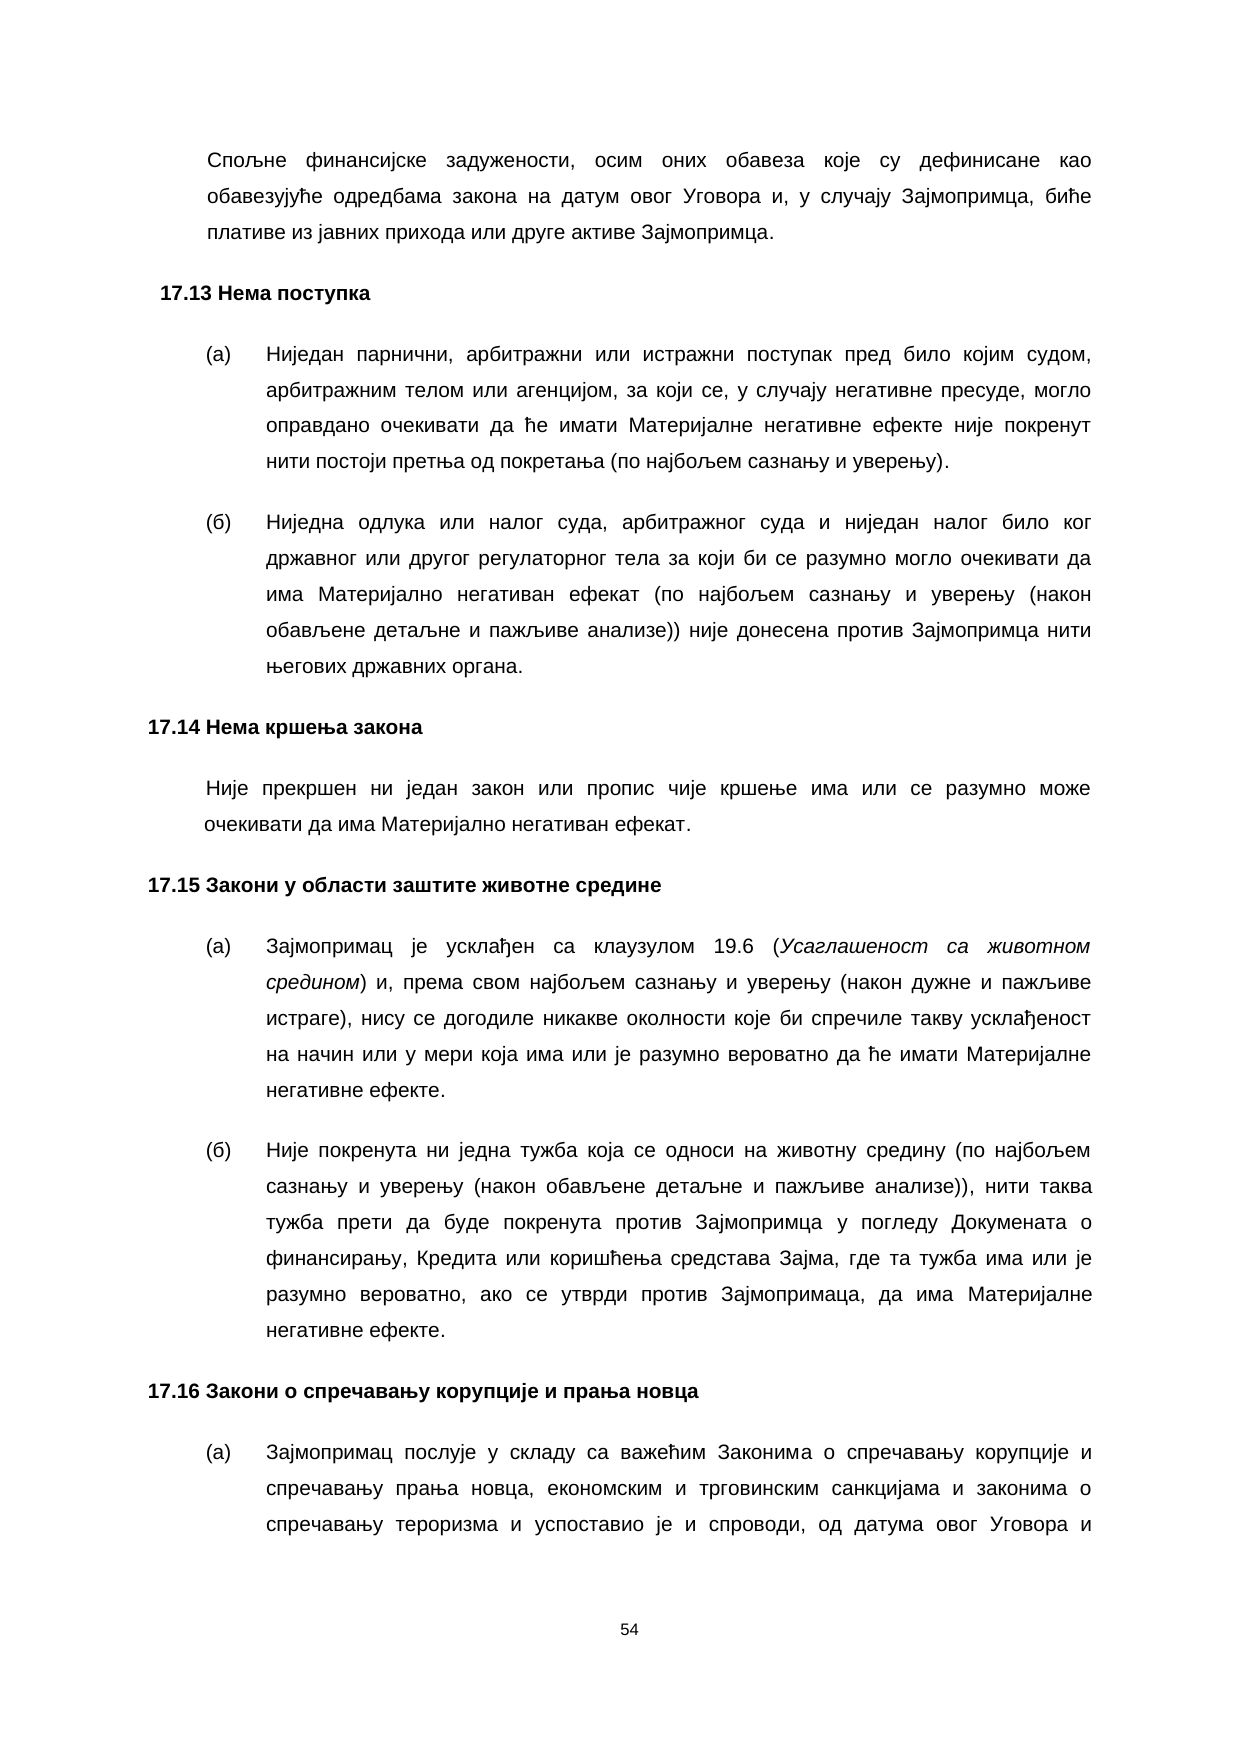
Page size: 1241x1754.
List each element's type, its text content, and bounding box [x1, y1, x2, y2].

list 17.15 Закони у области заштите животне средине [148, 873, 1092, 897]
list (б) Није покренута ни једна тужба која се односи на животну средину (по најбољем сазнању и уверењу (након обављене детаљне и пажљиве анализе)), нити таква тужба прети да буде покренута против Зајмопримца у погледу Докумената о финансирању, Кредита или коришћења средстава Зајма, где та тужба има или је разумно вероватно, ако се утврди против Зајмопримаца, да има Материјалне негативне ефекте. [206, 1138, 1092, 1342]
list 17.16 Закони о спречавању корупције и прања новца [148, 1379, 1092, 1403]
list (а) Ниједан парнични, арбитражни или истражни поступак пред било којим судом, арбитражним телом или агенцијом, за који се, у случају негативне пресуде, могло оправдано очекивати да ће имати Материјалне негативне ефекте није покренут нити постоји претња од покретања (по најбољем сазнању и уверењу). [206, 341, 1092, 473]
list Није прекршен ни један закон или пропис чије кршење има или се разумно може очекивати да има Материјално негативан ефекат. [204, 776, 1092, 836]
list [206, 1440, 1092, 1536]
list 17.13 Нема поступка [160, 281, 1092, 304]
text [207, 148, 1092, 243]
list (б) Ниједна одлука или налог суда, арбитражног суда и ниједан налог било ког државног или другог регулаторног тела за који би се разумно могло очекивати да има Материјално негативан ефекат (по најбољем сазнању и уверењу (након обављене детаљне и пажљиве анализе)) није донесена против Зајмопримца нити његових државних органа. [206, 510, 1092, 678]
list 17.14 Нема кршења закона [148, 715, 1092, 739]
list (а) Зајмопримац је усклађен са клаузулом 19.6 (Усаглашеност са животном средином) и, према свом најбољем сазнању и уверењу (након дужне и пажљиве истраге), нису се догодиле никакве околности које би спречиле такву усклађеност на начин или у мери која има или је разумно вероватно да ће имати Материјалне негативне ефекте. [206, 934, 1092, 1101]
